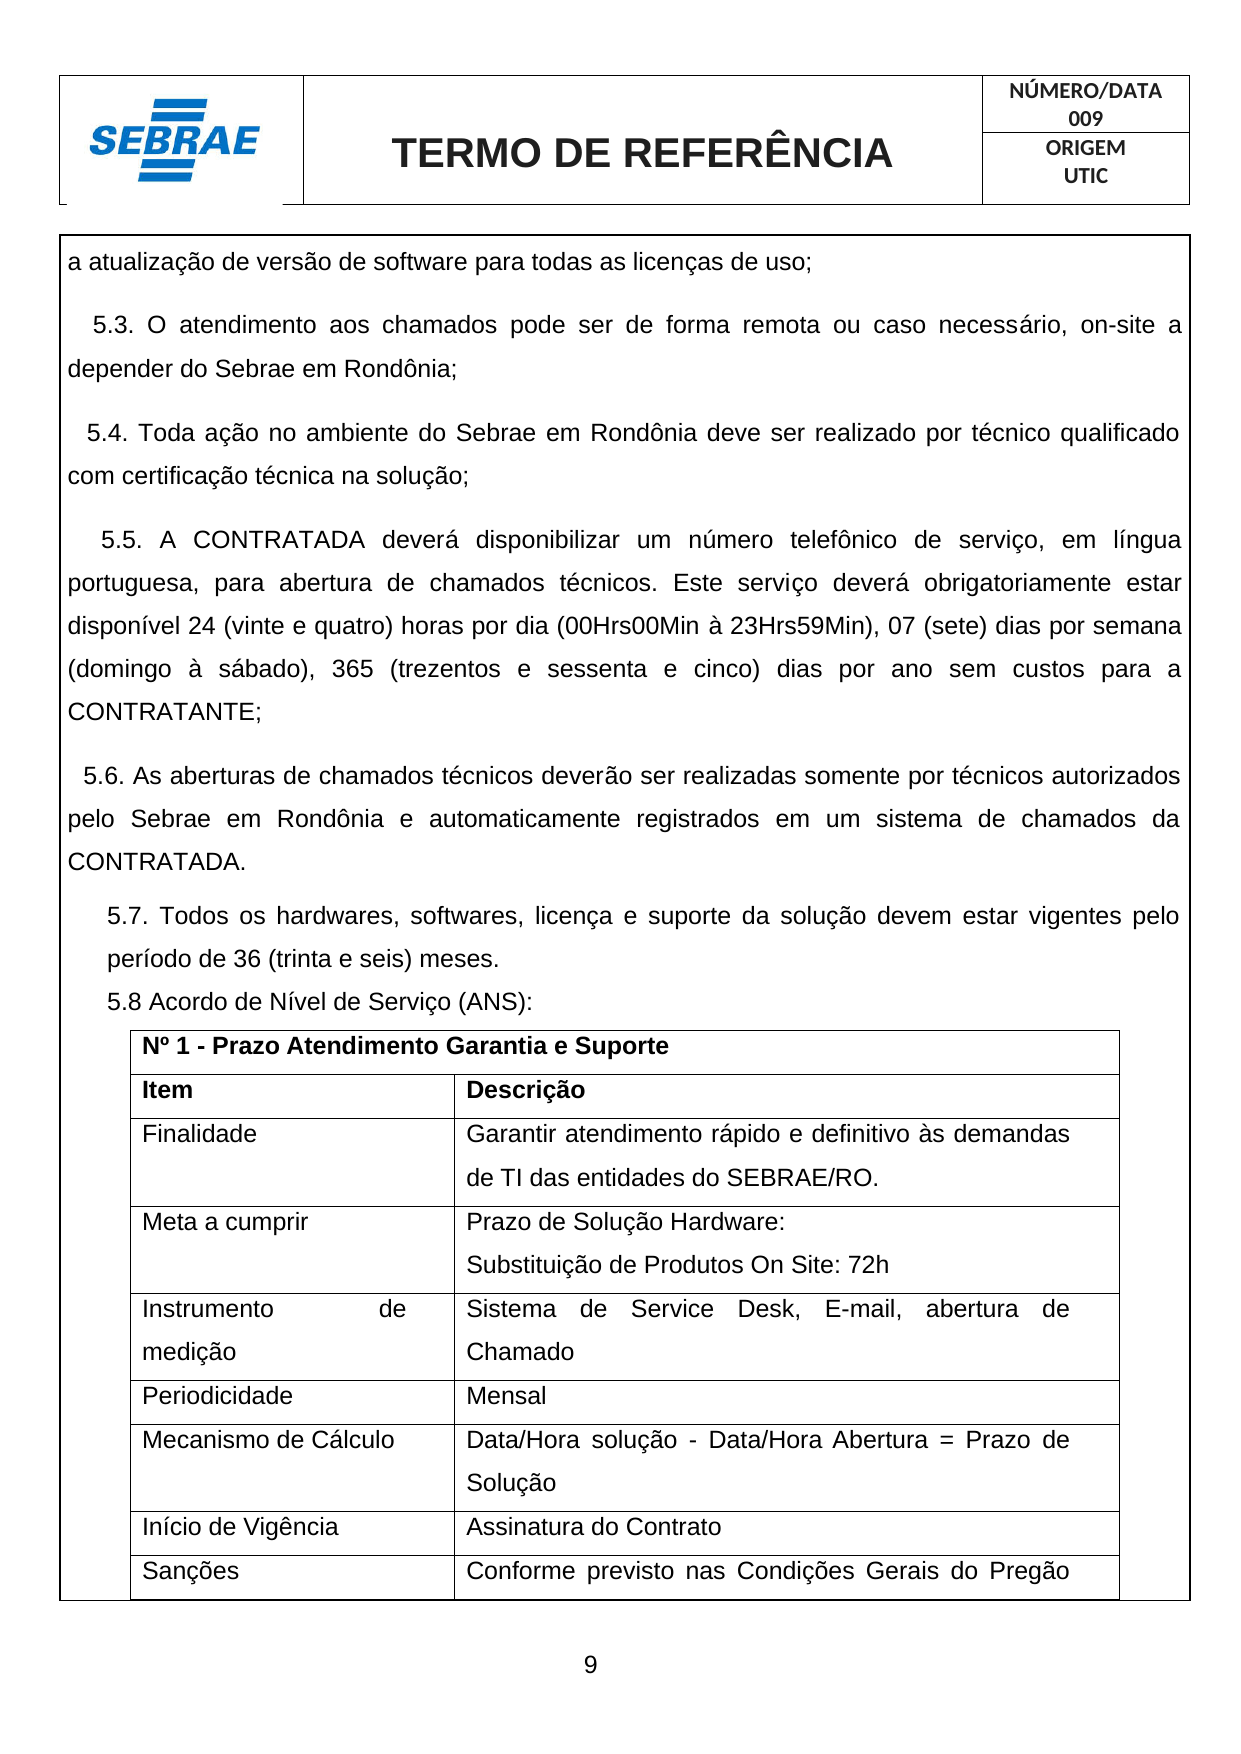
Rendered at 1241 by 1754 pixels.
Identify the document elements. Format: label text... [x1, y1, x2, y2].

picture [66, 76, 283, 205]
